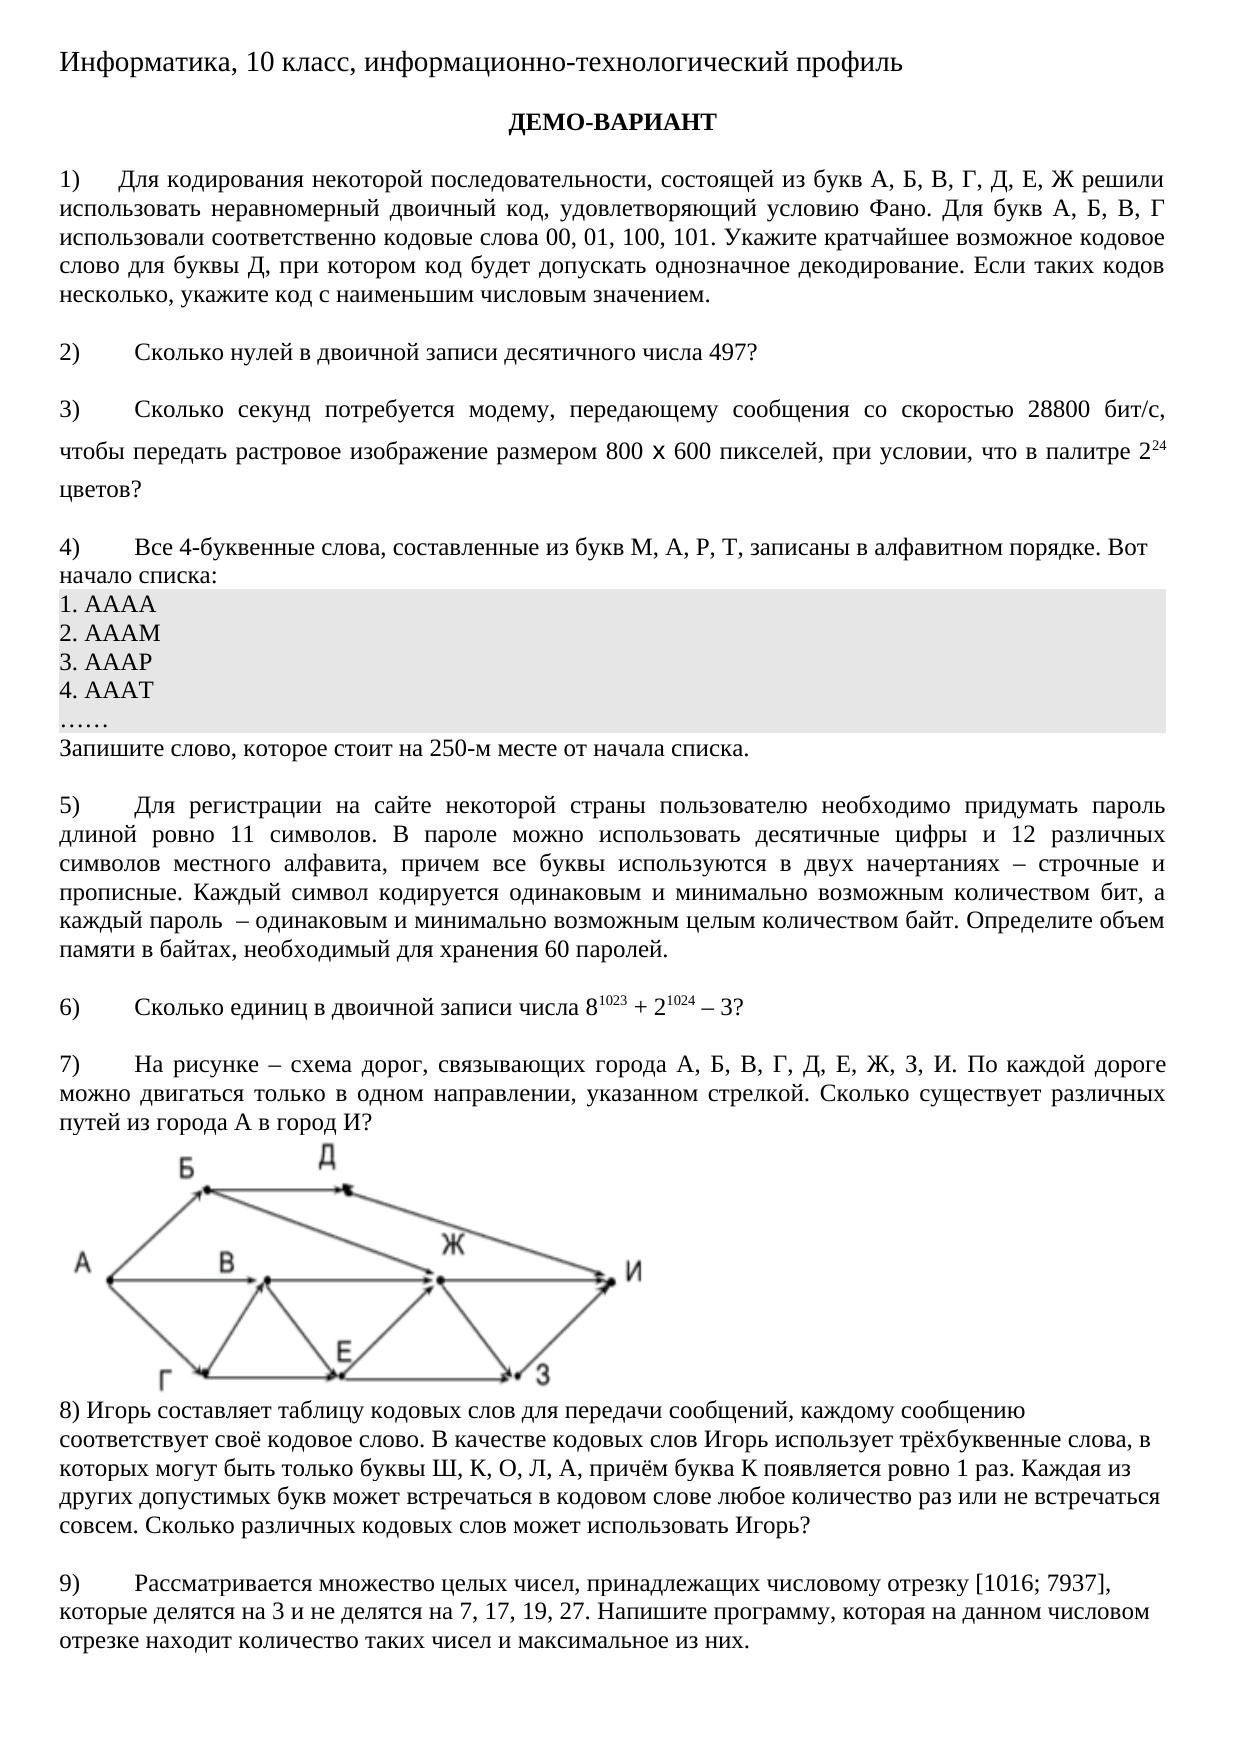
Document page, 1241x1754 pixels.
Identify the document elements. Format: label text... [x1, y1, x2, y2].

picture [59, 1135, 660, 1395]
text 8) Игорь составляет таблицу кодовых слов для передачи сообщений, каждому сообщению соответствует своё кодовое слово. В качестве кодовых слов Игорь использует трёхбуквенные слова, в которых могут быть только буквы Ш, К, О, Л, А, причём буква К появляется ровно 1 раз. Каждая из других допустимых букв может встречаться в кодовом слове любое количество раз или не встречаться совсем. Сколько различных кодовых слов может использовать Игорь? [811, 1395, 1166, 1539]
list На рисунке – схема дорог, связывающих города А, Б, В, Г, Д, Е, Ж, З, И. По каждой дороге можно двигаться только в одном направлении, указанном стрелкой. Сколько существует различных путей из города А в город И? [59, 1049, 1166, 1135]
text …… [59, 704, 1166, 733]
text 1. АААА [59, 589, 1166, 618]
text Информатика, 10 класс, информационно-технологический профиль [59, 44, 1166, 78]
text 2. АААМ [59, 618, 1166, 647]
text ДЕМО-ВАРИАНТ [59, 107, 1166, 135]
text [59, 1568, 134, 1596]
list Сколько единиц в двоичной записи числа 81023 + 21024 – 3? [59, 992, 1166, 1020]
text Запишите слово, которое стоит на 250-м месте от начала списка. [59, 733, 1166, 762]
text 9) Рассматривается множество целых чисел, принадлежащих числовому отрезку [1016; 7937], которые делятся на 3 и не делятся на 7, 17, 19, 27. Напишите программу, которая на данном числовом отрезке находит количество таких чисел и максимальное из них. [750, 1568, 1166, 1654]
text 4. АААТ [59, 675, 1166, 704]
list Для регистрации на сайте некоторой страны пользователю необходимо придумать пароль длиной ровно 11 символов. В пароле можно использовать десятичные цифры и 12 различных символов местного алфавита, причем все буквы используются в двух начертаниях – строчные и прописные. Каждый символ кодируется одинаковым и минимально возможным количеством бит, а каждый пароль – одинаковым и минимально возможным целым количеством байт. Определите объем памяти в байтах, необходимый для хранения 60 паролей. [59, 790, 1166, 963]
list Сколько нулей в двоичной записи десятичного числа 497? [59, 337, 1166, 365]
text 3. АААР [59, 647, 1166, 675]
list Сколько секунд потребуется модему, передающему сообщения со скоростью 28800 бит/с, чтобы передать растровое изображение размером 800 x 600 пикселей, при условии, что в палитре 224 цветов? [59, 394, 1166, 503]
list Для кодирования некоторой последовательности, состоящей из букв А, Б, В, Г, Д, Е, Ж решили использовать неравномерный двоичный код, удовлетворяющий условию Фано. Для букв А, Б, В, Г использовали соответственно кодовые слова 00, 01, 100, 101. Укажите кратчайшее возможное кодовое слово для буквы Д, при котором код будет допускать однозначное декодирование. Если таких кодов несколько, укажите код с наименьшим числовым значением. [59, 164, 1166, 308]
list Все 4-буквенные слова, составленные из букв М, А, Р, Т, записаны в алфавитном порядке. Вот начало списка: [59, 532, 1166, 589]
